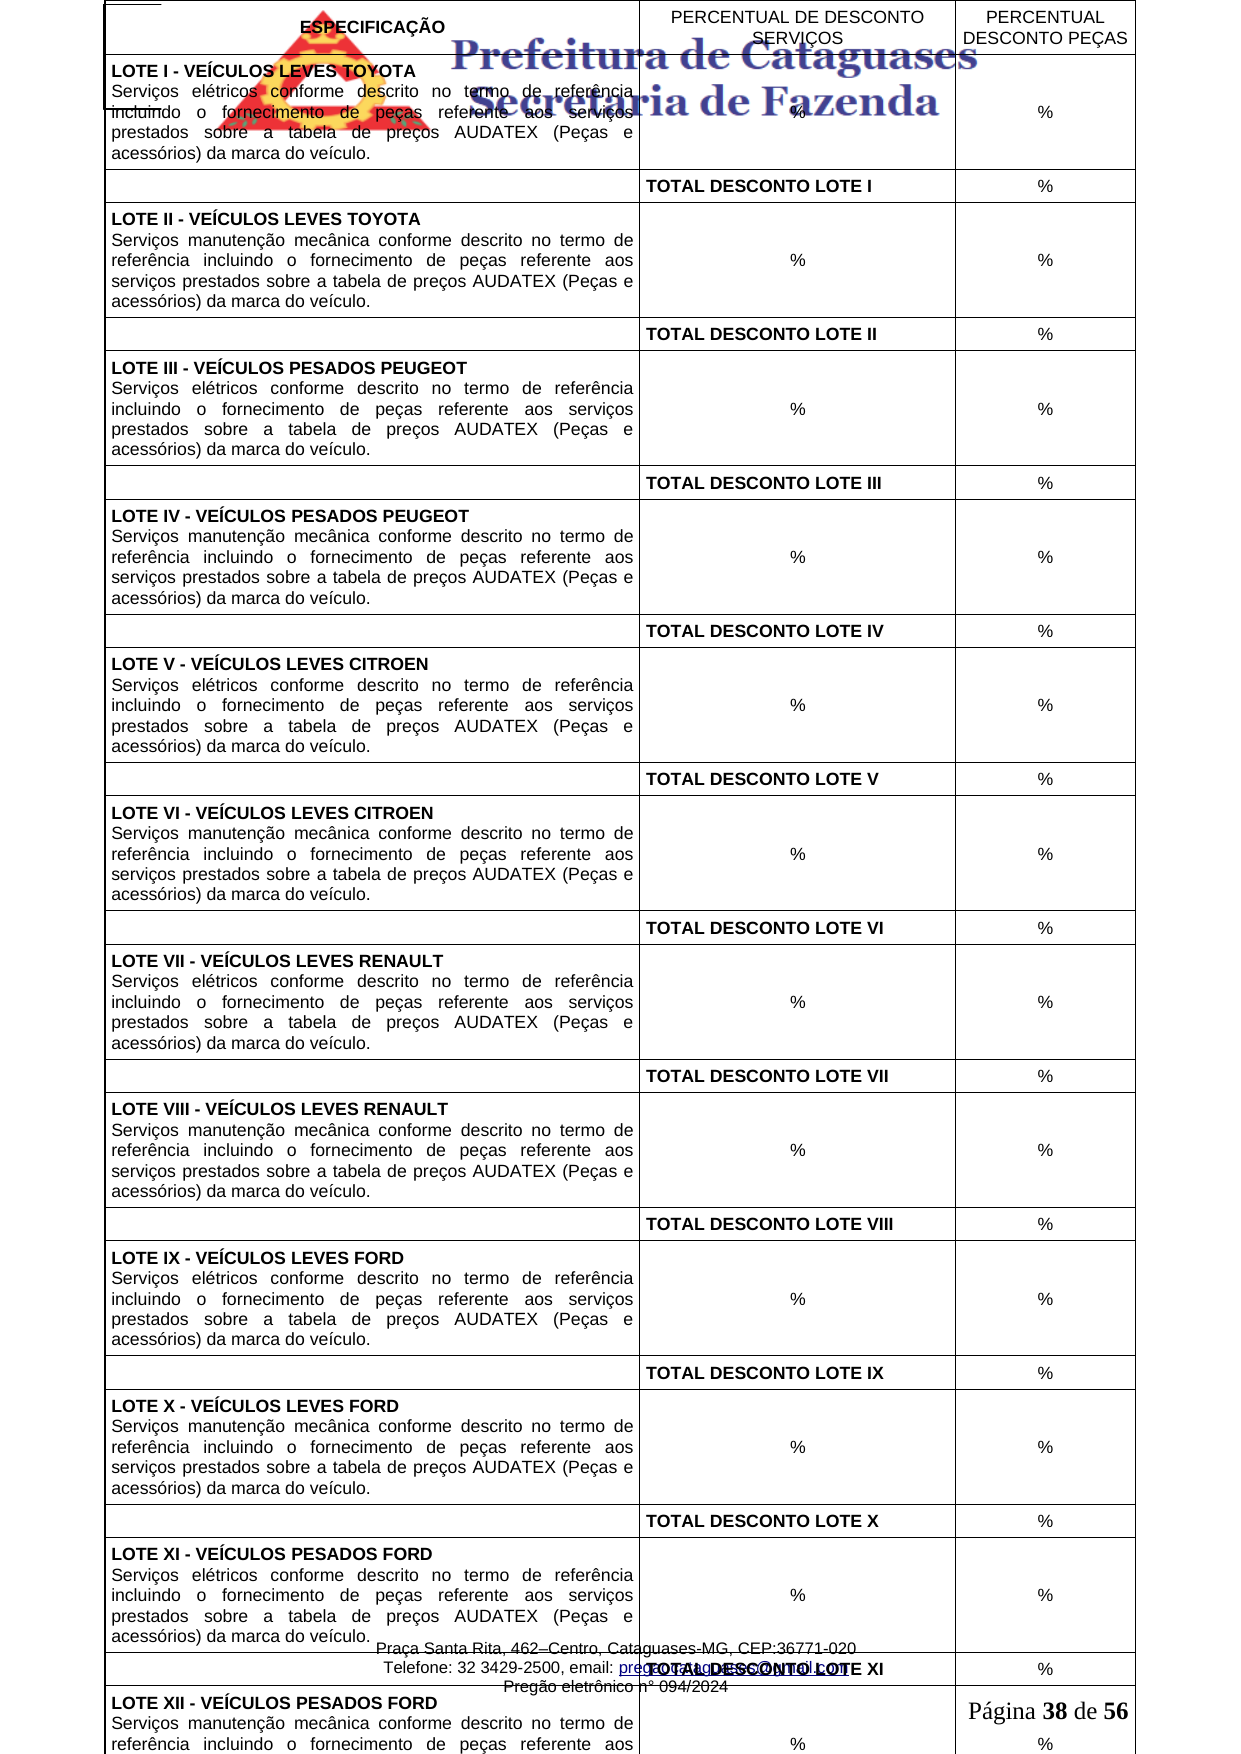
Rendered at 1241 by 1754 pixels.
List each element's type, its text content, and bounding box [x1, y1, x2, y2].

table_cell % [956, 1208, 1135, 1240]
table_cell TOTAL DESCONTO LOTE VI [640, 911, 955, 944]
table_cell % [956, 796, 1135, 910]
table_cell % [956, 615, 1135, 647]
table_cell % [640, 500, 955, 614]
table_cell LOTE X - VEÍCULOS LEVES FORD Serviços manutenção mecânica conforme descrito no termo de referência incluindo o fornecimento de peças referente aos serviços prestados sobre a tabela de preços AUDATEX (Peças e acessórios) da marca do veículo. [106, 1390, 639, 1504]
table_cell % [640, 1241, 955, 1355]
table_cell TOTAL DESCONTO LOTE III [640, 466, 955, 499]
table_cell [106, 318, 639, 350]
table_cell % [956, 318, 1135, 350]
table_cell [106, 466, 639, 499]
table_cell [106, 1060, 639, 1092]
table_cell LOTE I - VEÍCULOS LEVES TOYOTA Serviços elétricos conforme descrito no termo de referência incluindo o fornecimento de peças referente aos serviços prestados sobre a tabela de preços AUDATEX (Peças e acessórios) da marca do veículo. [106, 55, 639, 169]
table_header PERCENTUAL DE DESCONTO SERVIÇOS [640, 1, 955, 54]
table_cell % [640, 648, 955, 762]
table_cell LOTE VIII - VEÍCULOS LEVES RENAULT Serviços manutenção mecânica conforme descrito no termo de referência incluindo o fornecimento de peças referente aos serviços prestados sobre a tabela de preços AUDATEX (Peças e acessórios) da marca do veículo. [106, 1093, 639, 1207]
table_cell % [956, 170, 1135, 202]
table_cell % [956, 203, 1135, 317]
table_cell % [956, 55, 1135, 169]
table_cell [106, 170, 639, 202]
table_header ESPECIFICAÇÃO [106, 1, 639, 54]
table_cell TOTAL DESCONTO LOTE II [640, 318, 955, 350]
table_cell % [956, 1390, 1135, 1504]
table_cell % [956, 648, 1135, 762]
table_cell LOTE XII - VEÍCULOS PESADOS FORD Serviços manutenção mecânica conforme descrito no termo de referência incluindo o fornecimento de peças referente aos serviços prestados sobre a tabela de preços AUDATEX (Peças e acessórios) da marca do veículo. [106, 1686, 639, 1754]
table_cell TOTAL DESCONTO LOTE XI [640, 1653, 955, 1685]
table_cell % [956, 500, 1135, 614]
table_cell % [956, 763, 1135, 795]
table_cell % [956, 911, 1135, 944]
table_cell TOTAL DESCONTO LOTE V [640, 763, 955, 795]
table_header PERCENTUAL DESCONTO PEÇAS [956, 1, 1135, 54]
table_cell % [956, 1241, 1135, 1355]
table_cell % [956, 1356, 1135, 1389]
table_cell % [640, 203, 955, 317]
table_cell [106, 763, 639, 795]
table_cell % [956, 1505, 1135, 1537]
table_cell LOTE VI - VEÍCULOS LEVES CITROEN Serviços manutenção mecânica conforme descrito no termo de referência incluindo o fornecimento de peças referente aos serviços prestados sobre a tabela de preços AUDATEX (Peças e acessórios) da marca do veículo. [106, 796, 639, 910]
table_cell [106, 1653, 639, 1685]
table_cell LOTE II - VEÍCULOS LEVES TOYOTA Serviços manutenção mecânica conforme descrito no termo de referência incluindo o fornecimento de peças referente aos serviços prestados sobre a tabela de preços AUDATEX (Peças e acessórios) da marca do veículo. [106, 203, 639, 317]
table_cell % [956, 945, 1135, 1059]
table_cell [106, 1505, 639, 1537]
table_cell % [640, 796, 955, 910]
table_cell LOTE VII - VEÍCULOS LEVES RENAULT Serviços elétricos conforme descrito no termo de referência incluindo o fornecimento de peças referente aos serviços prestados sobre a tabela de preços AUDATEX (Peças e acessórios) da marca do veículo. [106, 945, 639, 1059]
table_cell LOTE IX - VEÍCULOS LEVES FORD Serviços elétricos conforme descrito no termo de referência incluindo o fornecimento de peças referente aos serviços prestados sobre a tabela de preços AUDATEX (Peças e acessórios) da marca do veículo. [106, 1241, 639, 1355]
table_cell TOTAL DESCONTO LOTE X [640, 1505, 955, 1537]
table_cell % [640, 1538, 955, 1652]
table_cell [106, 911, 639, 944]
table_cell TOTAL DESCONTO LOTE VIII [640, 1208, 955, 1240]
table_cell % [640, 945, 955, 1059]
table_cell % [956, 466, 1135, 499]
table_cell TOTAL DESCONTO LOTE I [640, 170, 955, 202]
table_cell LOTE III - VEÍCULOS PESADOS PEUGEOT Serviços elétricos conforme descrito no termo de referência incluindo o fornecimento de peças referente aos serviços prestados sobre a tabela de preços AUDATEX (Peças e acessórios) da marca do veículo. [106, 351, 639, 465]
table_cell LOTE V - VEÍCULOS LEVES CITROEN Serviços elétricos conforme descrito no termo de referência incluindo o fornecimento de peças referente aos serviços prestados sobre a tabela de preços AUDATEX (Peças e acessórios) da marca do veículo. [106, 648, 639, 762]
table_cell % [956, 1093, 1135, 1207]
table_cell [106, 1356, 639, 1389]
table_cell % [640, 55, 955, 169]
table_cell % [640, 1390, 955, 1504]
table_cell % [956, 1060, 1135, 1092]
table_cell % [956, 351, 1135, 465]
table_cell LOTE IV - VEÍCULOS PESADOS PEUGEOT Serviços manutenção mecânica conforme descrito no termo de referência incluindo o fornecimento de peças referente aos serviços prestados sobre a tabela de preços AUDATEX (Peças e acessórios) da marca do veículo. [106, 500, 639, 614]
table_cell TOTAL DESCONTO LOTE VII [640, 1060, 955, 1092]
table_cell % [640, 1686, 955, 1754]
table_cell % [956, 1686, 1135, 1754]
table_cell % [956, 1538, 1135, 1652]
table_cell % [640, 351, 955, 465]
table_cell % [640, 1093, 955, 1207]
table_cell TOTAL DESCONTO LOTE IX [640, 1356, 955, 1389]
table_cell [106, 615, 639, 647]
table_cell TOTAL DESCONTO LOTE IV [640, 615, 955, 647]
table_cell [106, 1208, 639, 1240]
table_cell % [956, 1653, 1135, 1685]
table_cell LOTE XI - VEÍCULOS PESADOS FORD Serviços elétricos conforme descrito no termo de referência incluindo o fornecimento de peças referente aos serviços prestados sobre a tabela de preços AUDATEX (Peças e acessórios) da marca do veículo. [106, 1538, 639, 1652]
